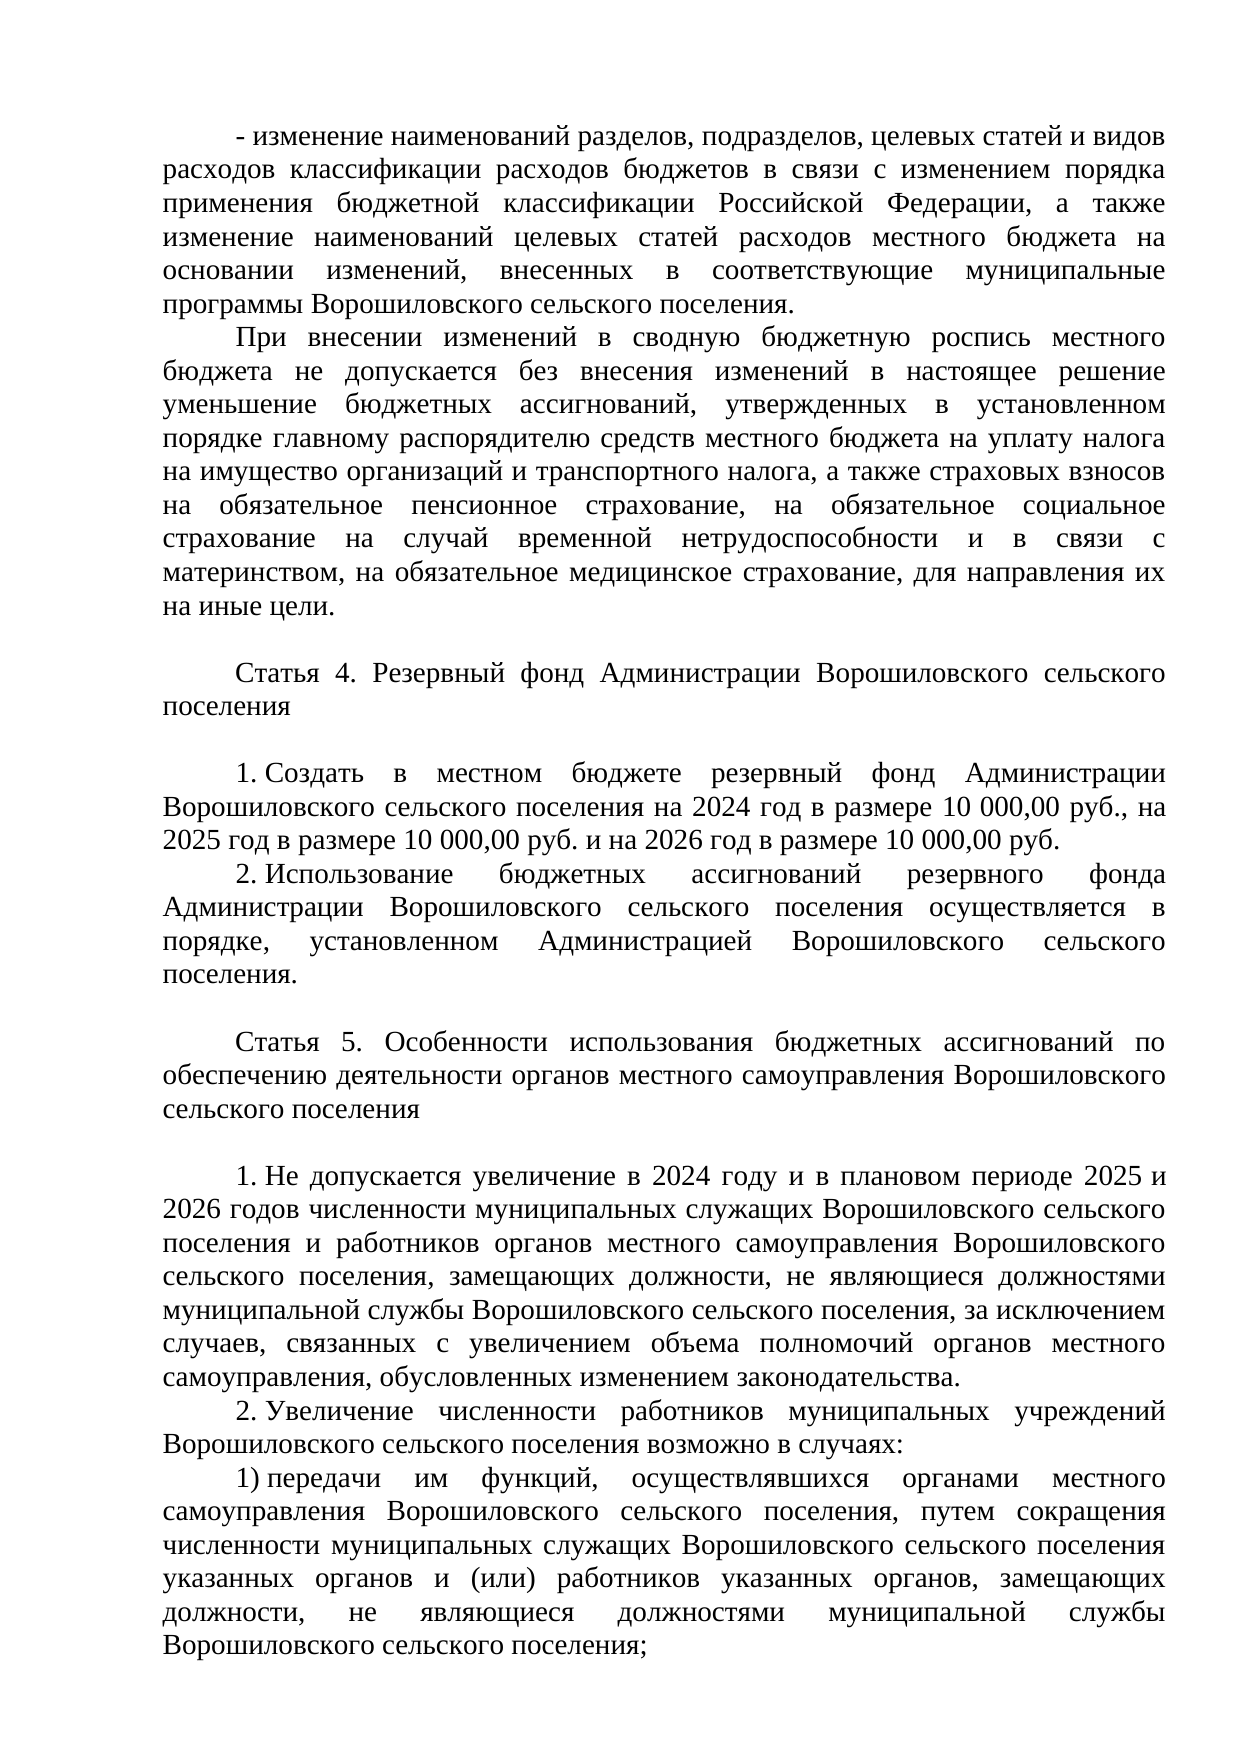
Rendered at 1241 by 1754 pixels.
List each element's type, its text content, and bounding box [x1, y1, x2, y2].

text 2. Увеличение численности работников муниципальных учреждений Ворошиловского сельского поселения возможно в случаях: [162, 1393, 1166, 1460]
text 1) передачи им функций, осуществлявшихся органами местного самоуправления Ворошиловского сельского поселения, путем сокращения численности муниципальных служащих Ворошиловского сельского поселения указанных органов и (или) работников указанных органов, замещающих должности, не являющиеся должностями муниципальной службы Ворошиловского сельского поселения; [162, 1460, 1166, 1661]
text При внесении изменений в сводную бюджетную роспись местного бюджета не допускается без внесения изменений в настоящее решение уменьшение бюджетных ассигнований, утвержденных в установленном порядке главному распорядителю средств местного бюджета на уплату налога на имущество организаций и транспортного налога, а также страховых взносов на обязательное пенсионное страхование, на обязательное социальное страхование на случай временной нетрудоспособности и в связи с материнством, на обязательное медицинское страхование, для направления их на иные цели. [162, 319, 1166, 621]
text - изменение наименований разделов, подразделов, целевых статей и видов расходов классификации расходов бюджетов в связи с изменением порядка применения бюджетной классификации Российской Федерации, а также изменение наименований целевых статей расходов местного бюджета на основании изменений, внесенных в соответствующие муниципальные программы Ворошиловского сельского поселения. [162, 118, 1166, 319]
text Статья 5. Особенности использования бюджетных ассигнований по обеспечению деятельности органов местного самоуправления Ворошиловского сельского поселения [162, 1024, 1166, 1124]
text 1. Не допускается увеличение в 2024 году и в плановом периоде 2025 и 2026 годов численности муниципальных служащих Ворошиловского сельского поселения и работников органов местного самоуправления Ворошиловского сельского поселения, замещающих должности, не являющиеся должностями муниципальной службы Ворошиловского сельского поселения, за исключением случаев, связанных с увеличением объема полномочий органов местного самоуправления, обусловленных изменением законодательства. [162, 1158, 1166, 1393]
text 2. Использование бюджетных ассигнований резервного фонда Администрации Ворошиловского сельского поселения осуществляется в порядке, установленном Администрацией Ворошиловского сельского поселения. [162, 856, 1166, 990]
text Статья 4. Резервный фонд Администрации Ворошиловского сельского поселения [162, 655, 1166, 722]
text 1. Создать в местном бюджете резервный фонд Администрации Ворошиловского сельского поселения на 2024 год в размере 10 000,00 руб., на 2025 год в размере 10 000,00 руб. и на 2026 год в размере 10 000,00 руб. [162, 755, 1166, 856]
